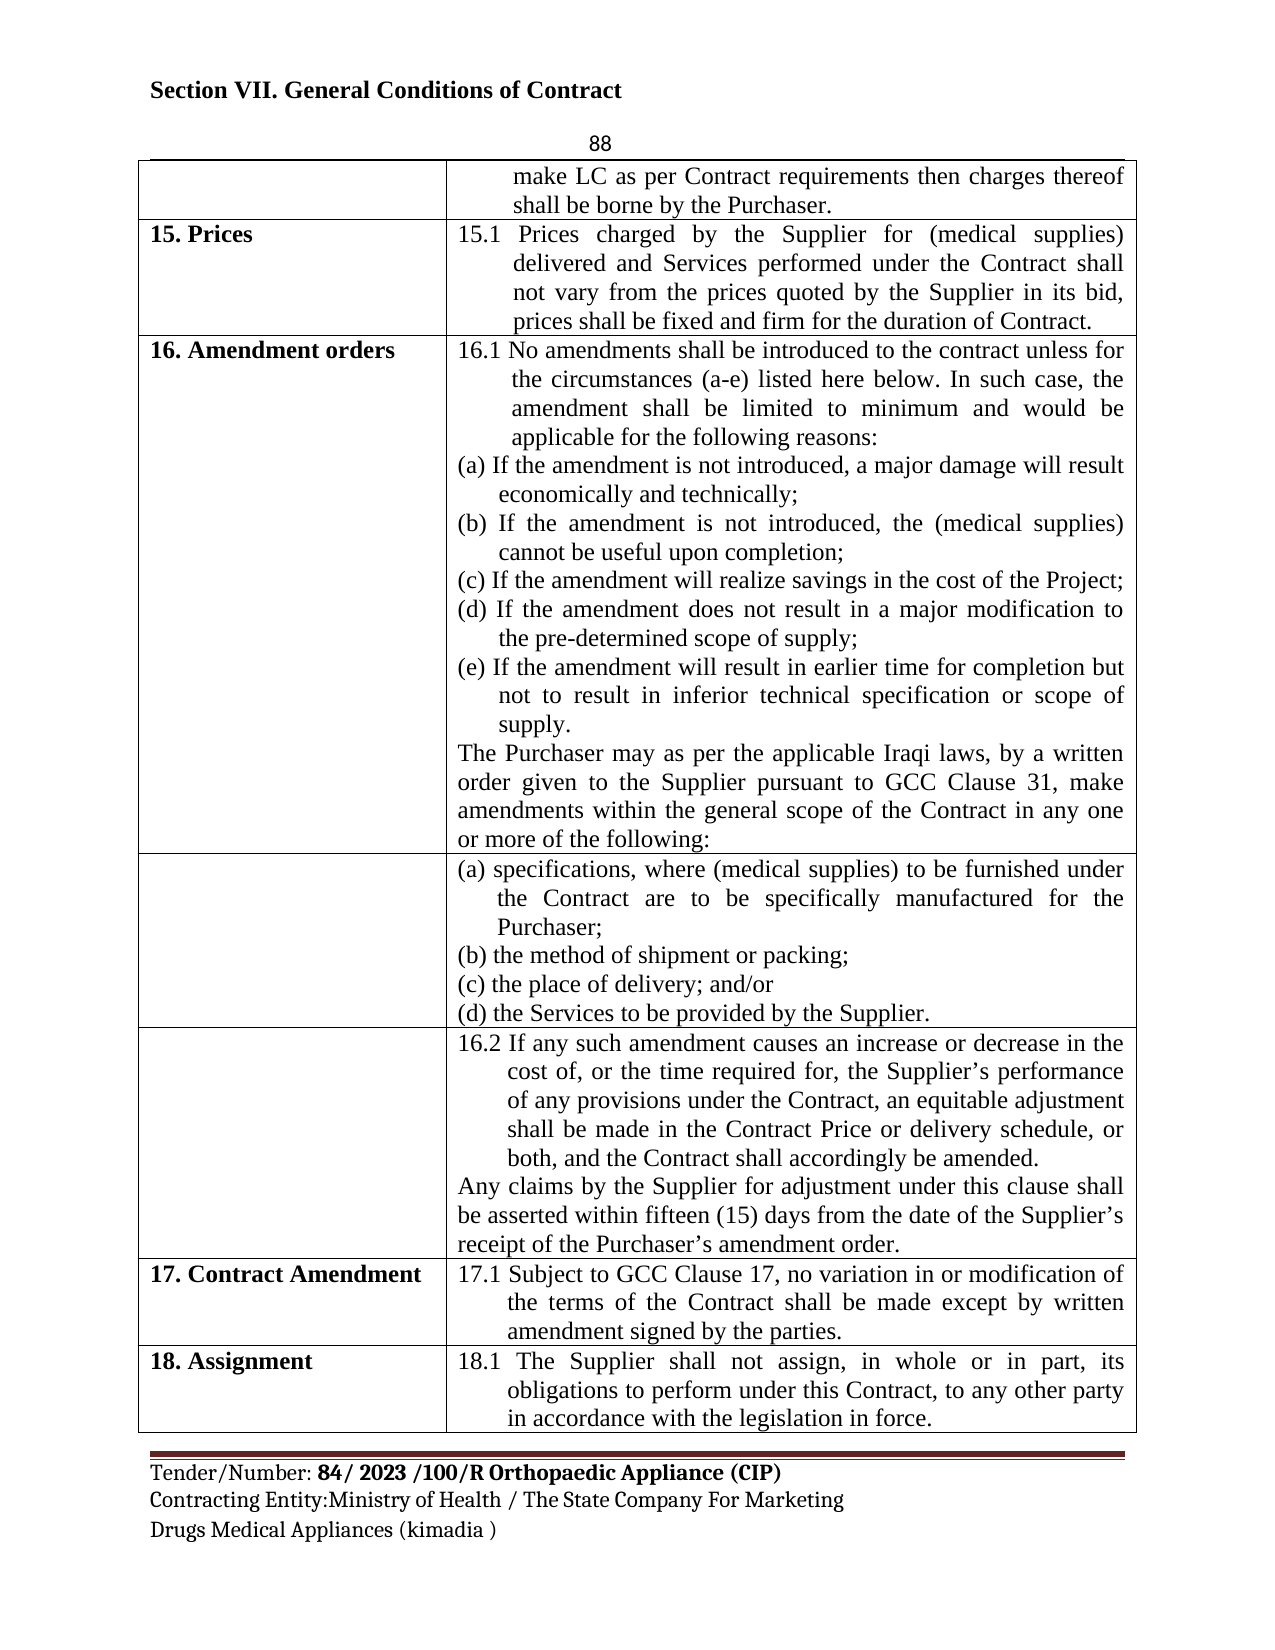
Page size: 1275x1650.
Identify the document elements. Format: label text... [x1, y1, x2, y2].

table_cell 15.1 Prices charged by the Supplier for (medical supplies) delivered and Services performed under the Contract shall not vary from the prices quoted by the Supplier in its bid, prices shall be fixed and firm for the duration of Contract. [447, 220, 1136, 334]
table_cell 18. Assignment [139, 1346, 446, 1432]
table_cell 15. Prices [139, 220, 446, 334]
table_cell (a) specifications, where (medical supplies) to be furnished under the Contract are to be specifically manufactured for the Purchaser; (b) the method of shipment or packing; (c) the place of delivery; and/or (d) the Services to be provided by the Supplier. [447, 854, 1136, 1027]
table_cell 16. Amendment orders [139, 336, 446, 853]
table_cell 18.1 The Supplier shall not assign, in whole or in part, its obligations to perform under this Contract, to any other party in accordance with the legislation in force. [447, 1346, 1136, 1432]
table_cell 17.1 Subject to GCC Clause 17, no variation in or modification of the terms of the Contract shall be made except by written amendment signed by the parties. [447, 1259, 1136, 1345]
table_cell 17. Contract Amendment [139, 1259, 446, 1345]
table_cell [139, 854, 446, 1027]
table_cell 16.1 No amendments shall be introduced to the contract unless for the circumstances (a-e) listed here below. In such case, the amendment shall be limited to minimum and would be applicable for the following reasons: (a) If the amendment is not introduced, a major damage will result economically and technically; (b) If the amendment is not introduced, the (medical supplies) cannot be useful upon completion; (c) If the amendment will realize savings in the cost of the Project; (d) If the amendment does not result in a major modification to the pre-determined scope of supply; (e) If the amendment will result in earlier time for completion but not to result in inferior technical specification or scope of supply. The Purchaser may as per the applicable Iraqi laws, by a written order given to the Supplier pursuant to GCC Clause 31, make amendments within the general scope of the Contract in any one or more of the following: [447, 336, 1136, 853]
table_cell [139, 1028, 446, 1258]
table_cell [139, 161, 446, 218]
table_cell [447, 161, 1136, 218]
table_cell 16.2 If any such amendment causes an increase or decrease in the cost of, or the time required for, the Supplier’s performance of any provisions under the Contract, an equitable adjustment shall be made in the Contract Price or delivery schedule, or both, and the Contract shall accordingly be amended. Any claims by the Supplier for adjustment under this clause shall be asserted within fifteen (15) days from the date of the Supplier’s receipt of the Purchaser’s amendment order. [447, 1028, 1136, 1258]
